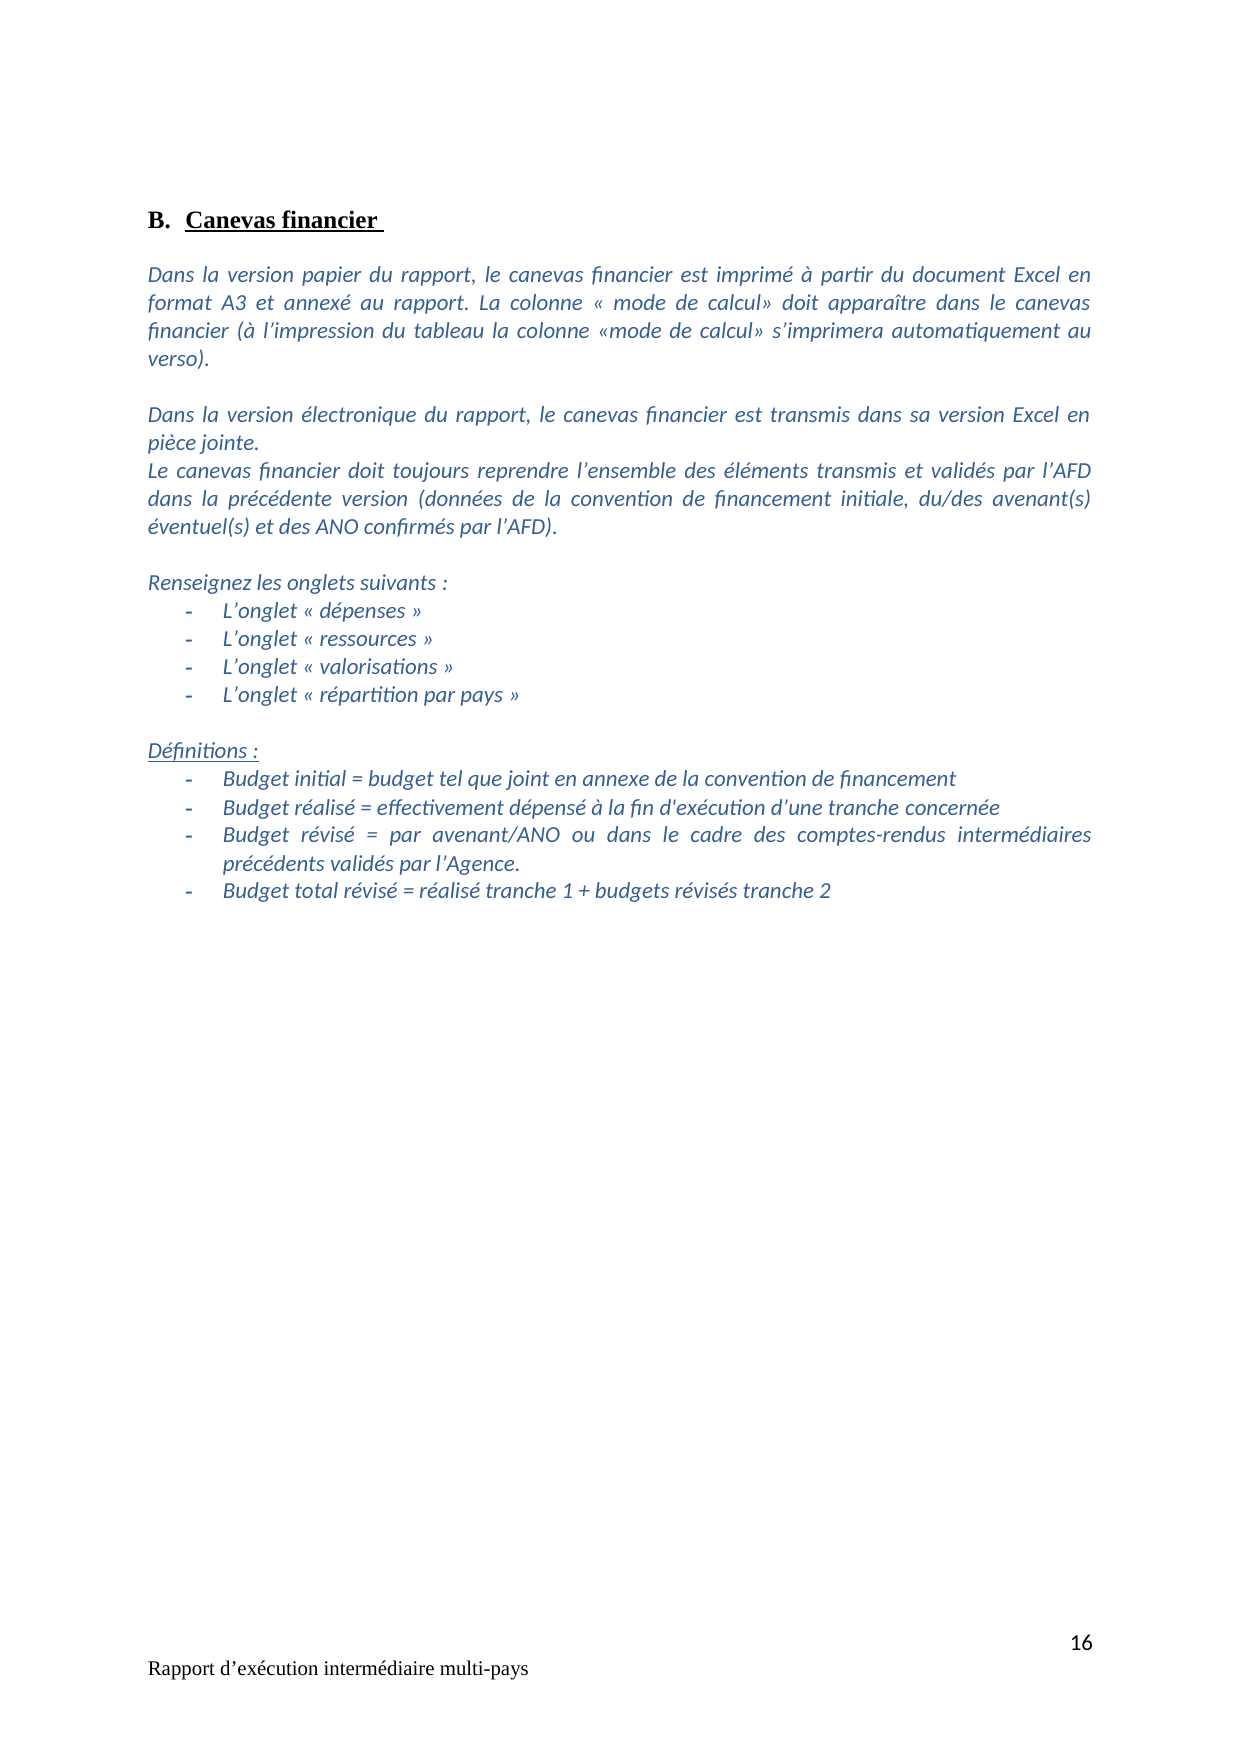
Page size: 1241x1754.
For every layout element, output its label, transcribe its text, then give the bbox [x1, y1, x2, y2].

list Budget révisé = par avenant/ANO ou dans le cadre des comptes-rendus intermédiaires précédents validés par l’Agence. [185, 821, 1093, 877]
list Budget total révisé = réalisé tranche 1 + budgets révisés tranche 2 [185, 877, 1093, 905]
text Définitions : [148, 737, 1093, 764]
list L’onglet « valorisations » [185, 652, 1093, 681]
list L’onglet « répartition par pays » [185, 681, 1093, 708]
list L’onglet « ressources » [185, 624, 1093, 652]
list Canevas financier [148, 205, 1093, 234]
text Dans la version papier du rapport, le canevas financier est imprimé à partir du document Excel en format A3 et annexé au rapport. La colonne « mode de calcul» doit apparaître dans le canevas financier (à l’impression du tableau la colonne «mode de calcul» s’imprimera automatiquement au verso). [148, 260, 1093, 372]
text Le canevas financier doit toujours reprendre l’ensemble des éléments transmis et validés par l’AFD dans la précédente version (données de la convention de financement initiale, du/des avenant(s) éventuel(s) et des ANO confirmés par l’AFD). [148, 456, 1093, 540]
text Dans la version électronique du rapport, le canevas financier est transmis dans sa version Excel en pièce jointe. [148, 400, 1093, 456]
text Renseignez les onglets suivants : [148, 568, 1093, 596]
list L’onglet « dépenses » [185, 596, 1093, 624]
list Budget initial = budget tel que joint en annexe de la convention de financement [185, 764, 1093, 793]
list Budget réalisé = effectivement dépensé à la fin d'exécution d’une tranche concernée [185, 793, 1093, 821]
